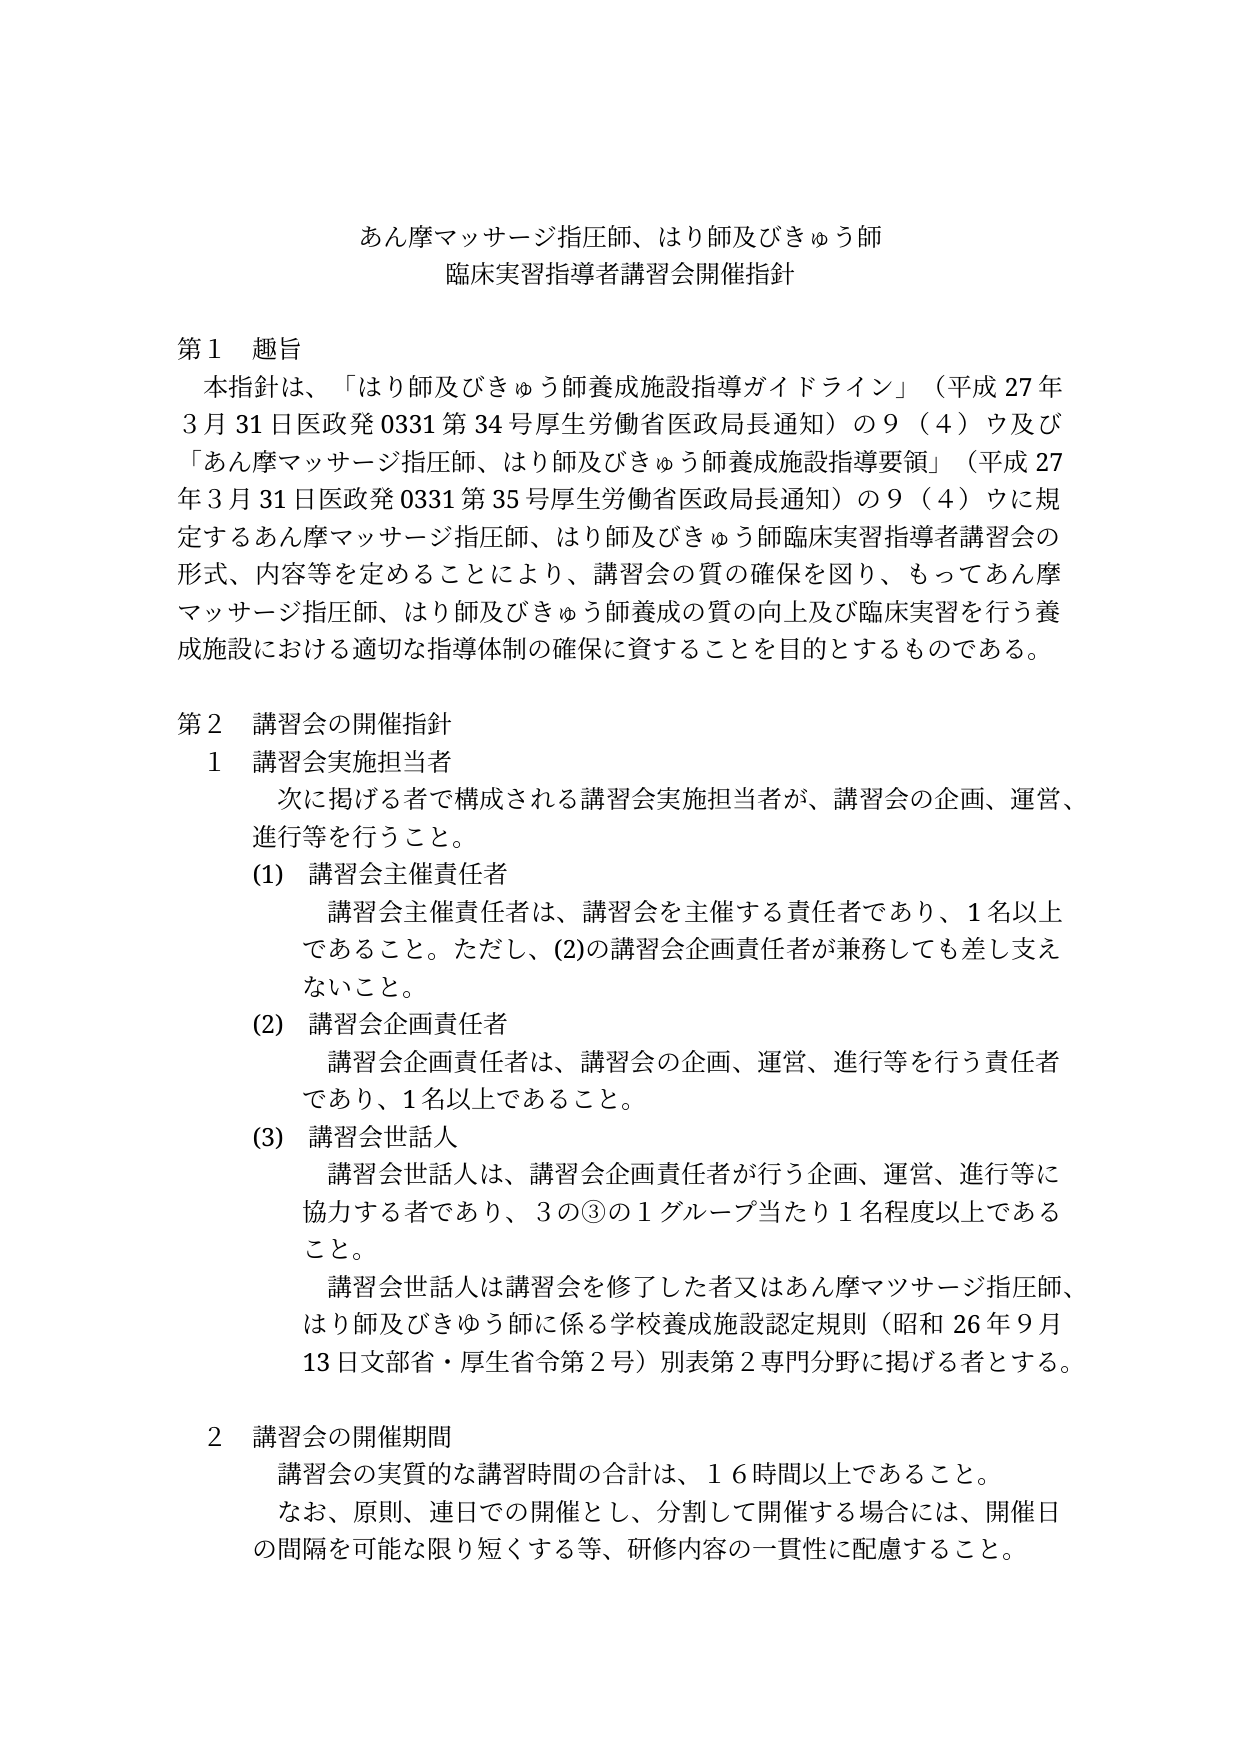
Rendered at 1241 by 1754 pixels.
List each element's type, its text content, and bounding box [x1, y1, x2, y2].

text (3) 講習会世話人 [177, 1117, 1063, 1154]
text 講習会世話人は講習会を修了した者又はあん摩マツサージ指圧師、はり師及びきゆう師に係る学校養成施設認定規則（昭和26年９月13日文部省・厚生省令第２号）別表第２専門分野に掲げる者とする。 [302, 1267, 1063, 1379]
text 講習会主催責任者は、講習会を主催する責任者であり、1名以上であること。ただし、(2)の講習会企画責任者が兼務しても差し支えないこと。 [302, 892, 1063, 1004]
text あん摩マッサージ指圧師、はり師及びきゅう師 [177, 217, 1063, 254]
text 講習会の実質的な講習時間の合計は、１６時間以上であること。 [252, 1454, 1063, 1492]
text 本指針は、「はり師及びきゅう師養成施設指導ガイドライン」（平成27年３月31日医政発0331第34号厚生労働省医政局長通知）の９（４）ウ及び「あん摩マッサージ指圧師、はり師及びきゅう師養成施設指導要領」（平成27年３月31日医政発0331第35号厚生労働省医政局長通知）の９（４）ウに規定するあん摩マッサージ指圧師、はり師及びきゅう師臨床実習指導者講習会の形式、内容等を定めることにより、講習会の質の確保を図り、もってあん摩マッサージ指圧師、はり師及びきゅう師養成の質の向上及び臨床実習を行う養成施設における適切な指導体制の確保に資することを目的とするものである。 [177, 367, 1063, 667]
text (1) 講習会主催責任者 [177, 854, 1063, 892]
text 講習会世話人は、講習会企画責任者が行う企画、運営、進行等に協力する者であり、３の③の１グループ当たり１名程度以上であること。 [302, 1154, 1063, 1267]
text なお、原則、連日での開催とし、分割して開催する場合には、開催日の間隔を可能な限り短くする等、研修内容の一貫性に配慮すること。 [252, 1492, 1063, 1567]
text 第２ 講習会の開催指針 [177, 704, 1063, 742]
text 臨床実習指導者講習会開催指針 [177, 254, 1063, 292]
text １ 講習会実施担当者 [177, 742, 1063, 779]
text ２ 講習会の開催期間 [177, 1417, 1063, 1454]
text 次に掲げる者で構成される講習会実施担当者が、講習会の企画、運営、進行等を行うこと。 [252, 779, 1063, 854]
text 第１ 趣旨 [177, 329, 1063, 367]
text (2) 講習会企画責任者 [177, 1004, 1063, 1042]
text 講習会企画責任者は、講習会の企画、運営、進行等を行う責任者であり、1名以上であること。 [302, 1042, 1063, 1117]
